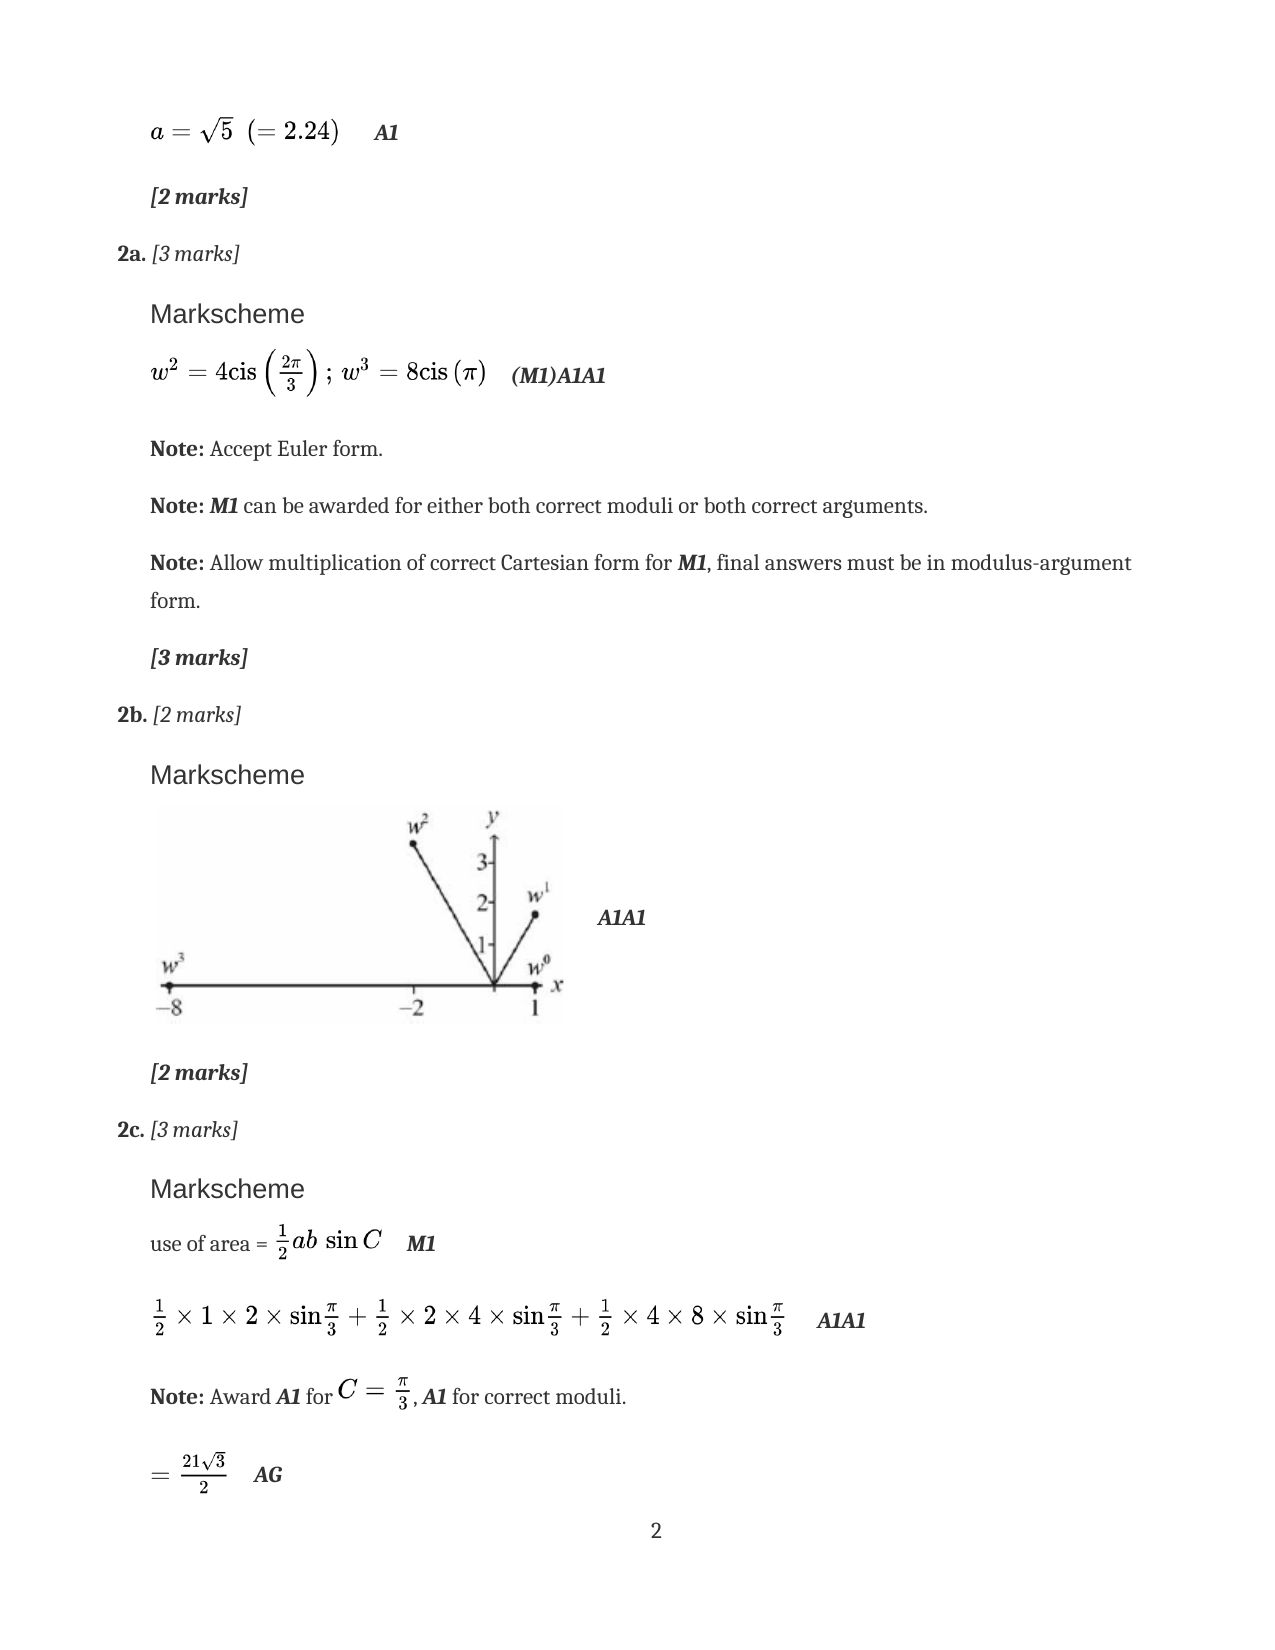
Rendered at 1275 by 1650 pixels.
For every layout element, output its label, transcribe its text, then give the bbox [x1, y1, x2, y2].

picture [337, 1375, 413, 1413]
text AG [150, 1449, 1162, 1500]
text [2 marks] [150, 1059, 1162, 1086]
text Note: Award A1 for , A1 for correct moduli. [150, 1375, 1162, 1418]
subtitle Markscheme [150, 298, 1162, 329]
subtitle Markscheme [150, 759, 1162, 790]
text Note: Accept Euler form. [150, 436, 1162, 463]
text [2 marks] [150, 184, 1162, 211]
text Note: Allow multiplication of correct Cartesian form for M1, final answers must be in modulus-argument form. [150, 550, 1162, 614]
text A1 [150, 112, 1162, 154]
text 2b. [2 marks] [112, 702, 1162, 728]
text 2c. [3 marks] [112, 1116, 1162, 1143]
picture [150, 1448, 230, 1495]
text use of area = M1 [150, 1221, 1162, 1267]
picture [150, 1297, 788, 1339]
picture [150, 806, 573, 1024]
picture [150, 112, 340, 148]
text 2a. [3 marks] [112, 241, 1162, 267]
subtitle Markscheme [150, 1173, 1162, 1204]
text Note: M1 can be awarded for either both correct moduli or both correct arguments. [150, 493, 1162, 519]
picture [150, 345, 486, 400]
text [3 marks] [150, 645, 1162, 671]
picture [273, 1221, 382, 1261]
